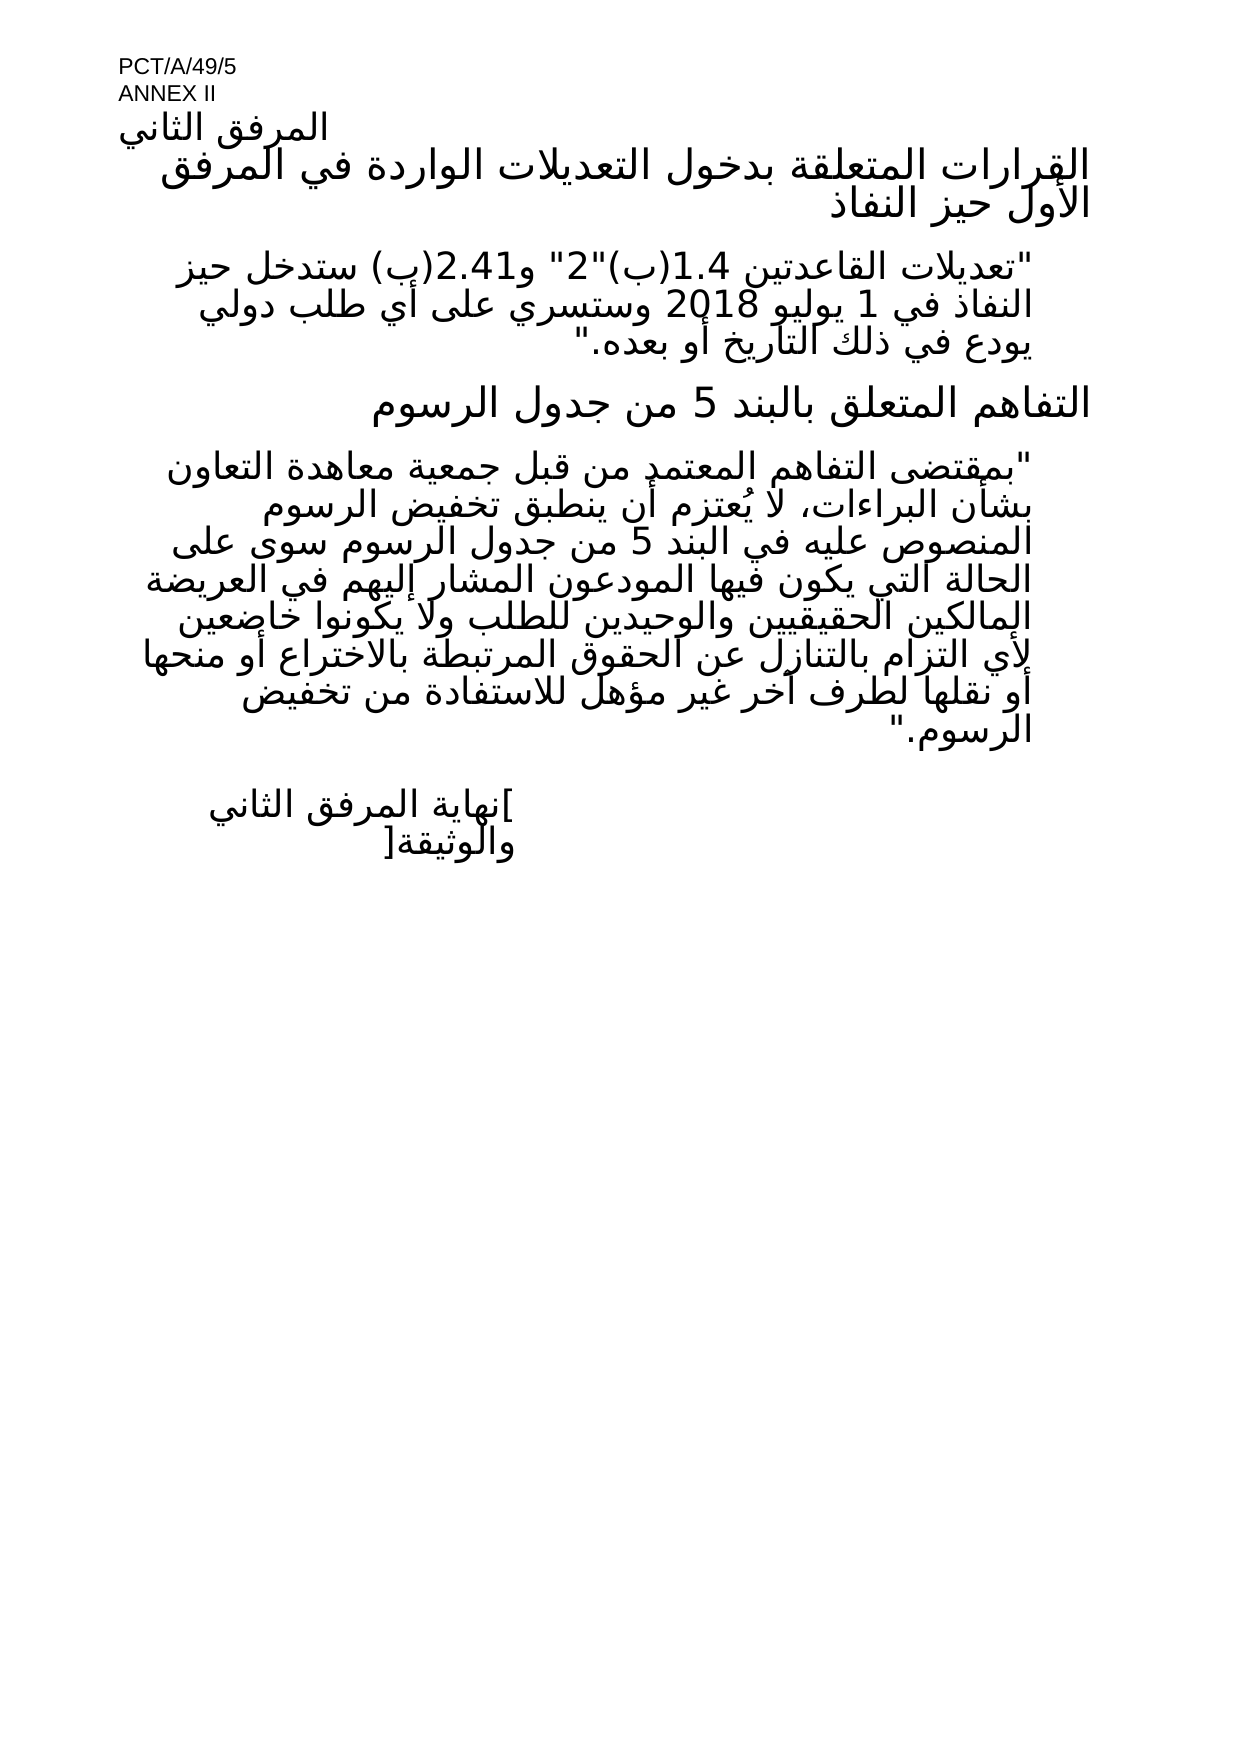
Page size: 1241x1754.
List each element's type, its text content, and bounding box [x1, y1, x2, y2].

text التفاهم المتعلق بالبند 5 من جدول الرسوم [465, 387, 869, 424]
text ]نهاية المرفق الثاني والوثيقة[ [118, 787, 516, 862]
text التفاهم المتعلق بالبند 5 من جدول الرسوم [853, 387, 1092, 424]
text القرارات المتعلقة بدخول التعديلات الواردة في المرفق الأول حيز النفاذ [118, 149, 1092, 224]
text ‏"تعديلات القاعدتين 1.4(ب)"2" و2.41(ب) ستدخل حيز النفاذ في 1 يوليو 2018 وستسري على أي طلب دولي يودع في ذلك التاريخ أو بعده." [118, 249, 1033, 362]
text "بمقتضى التفاهم المعتمد من قبل جمعية معاهدة التعاون بشأن البراءات، لا يُعتزم أن ينطبق تخفيض الرسوم المنصوص عليه في البند 5 من جدول الرسوم سوى على الحالة التي يكون فيها المودعون المشار إليهم في العريضة المالكين الحقيقيين والوحيدين للطلب ولا يكونوا خاضعين لأي التزام بالتنازل عن الحقوق المرتبطة بالاختراع أو منحها أو نقلها لطرف آخر غير مؤهل للاستفادة من تخفيض الرسوم." [118, 449, 1033, 749]
text التفاهم المتعلق بالبند 5 من جدول الرسوم [118, 387, 481, 424]
